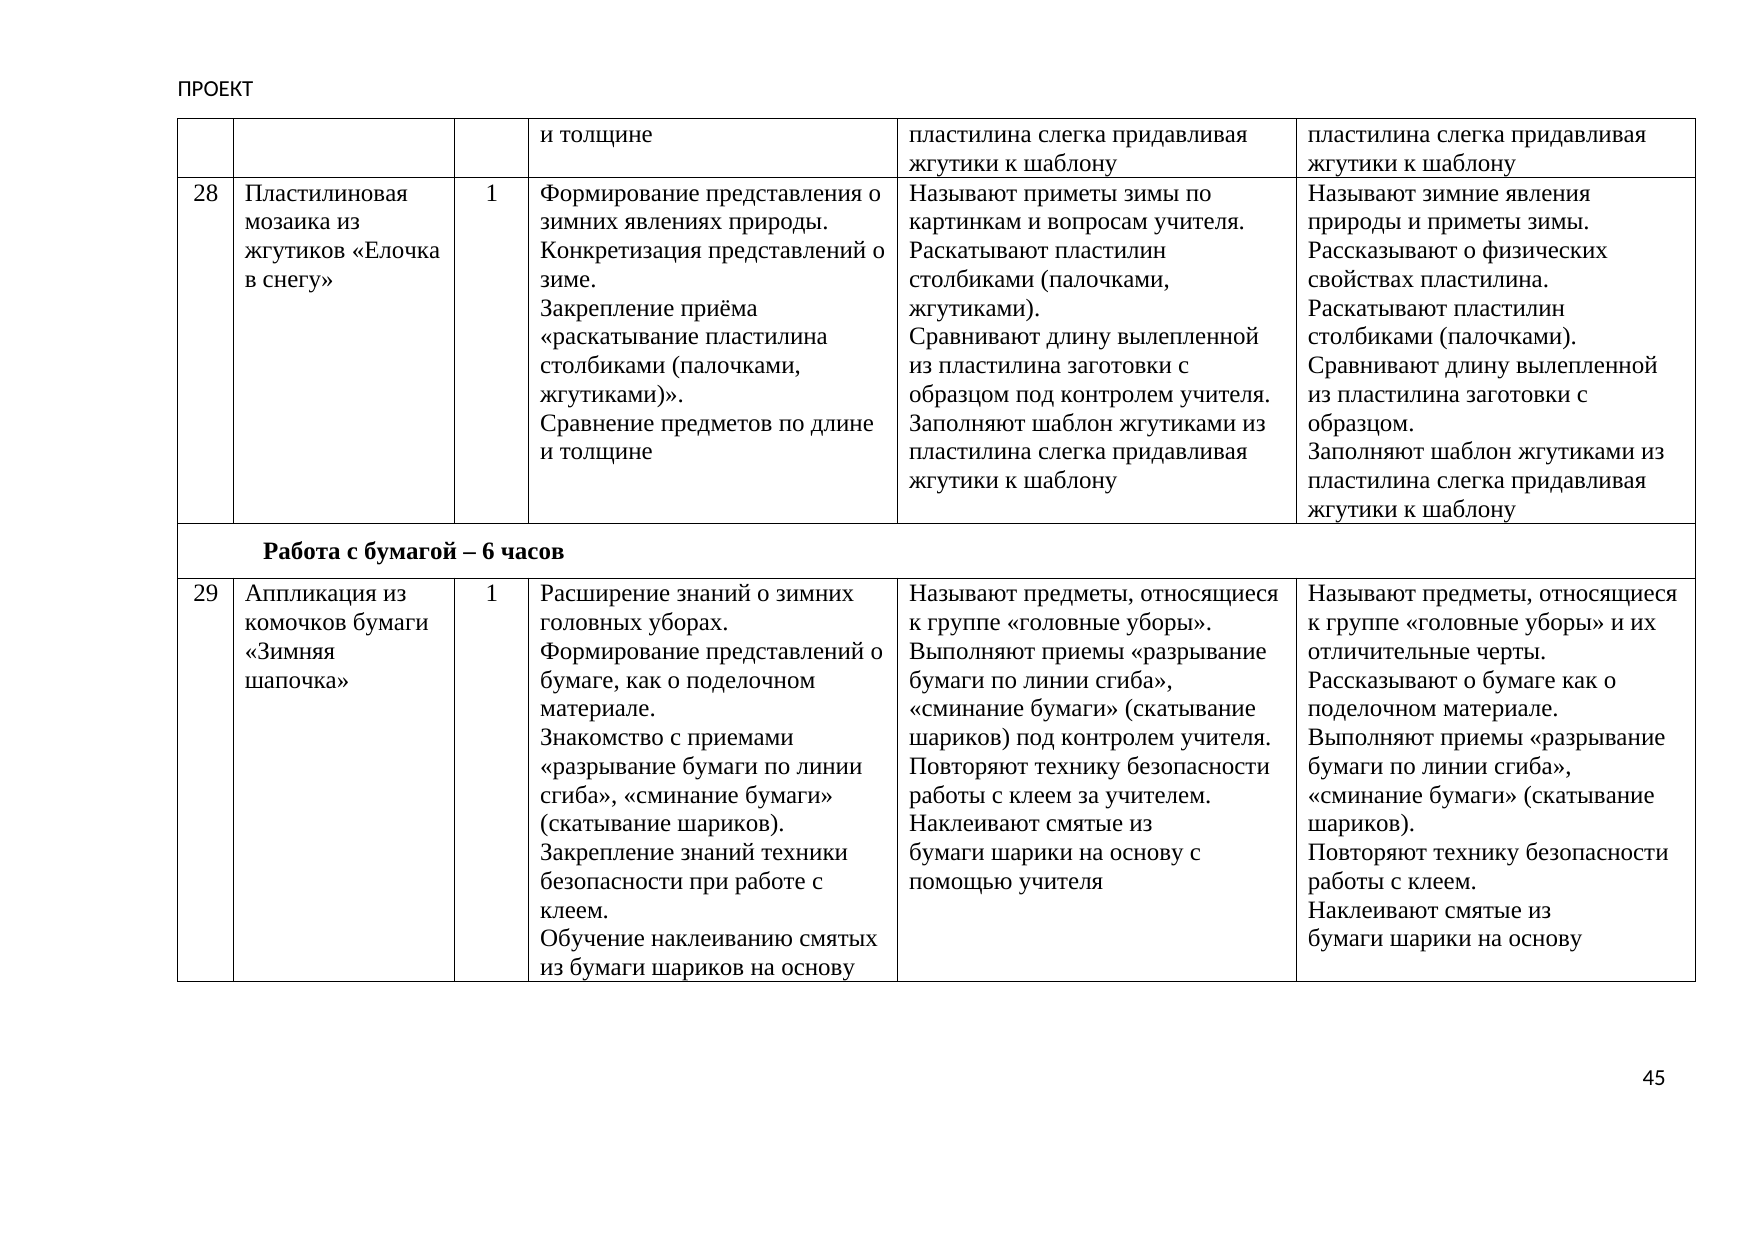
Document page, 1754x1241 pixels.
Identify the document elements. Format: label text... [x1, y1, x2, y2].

table_cell Расширение знаний о зимних головных уборах. Формирование представлений о бумаге, как о поделочном материале. Знакомство с приемами «разрывание бумаги по линии сгиба», «сминание бумаги» (скатывание шариков). Закрепление знаний техники безопасности при работе с клеем. Обучение наклеиванию смятых из бумаги шариков на основу [529, 579, 897, 981]
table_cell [234, 119, 454, 177]
table_cell 1 [455, 178, 528, 523]
table_cell Аппликация из комочков бумаги «Зимняя шапочка» [234, 579, 454, 981]
table_cell Называют предметы, относящиеся к группе «головные уборы» и их отличительные черты. Рассказывают о бумаге как о поделочном материале. Выполняют приемы «разрывание бумаги по линии сгиба», «сминание бумаги» (скатывание шариков). Повторяют технику безопасности работы с клеем. Наклеивают смятые из бумаги шарики на основу [1297, 579, 1695, 981]
table_cell Называют предметы, относящиеся к группе «головные уборы». Выполняют приемы «разрывание бумаги по линии сгиба», «сминание бумаги» (скатывание шариков) под контролем учителя. Повторяют технику безопасности работы с клеем за учителем. Наклеивают смятые из бумаги шарики на основу с помощью учителя [898, 579, 1296, 981]
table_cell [898, 119, 1296, 177]
table_cell 28 [178, 178, 233, 523]
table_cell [1297, 119, 1695, 177]
table_cell Работа с бумагой – 6 часов [178, 524, 1695, 577]
table_cell Формирование представления о зимних явлениях природы. Конкретизация представлений о зиме. Закрепление приёма «раскатывание пластилина столбиками (палочками, жгутиками)». Сравнение предметов по длине и толщине [529, 178, 897, 523]
table_cell 1 [455, 579, 528, 981]
table_cell Называют зимние явления природы и приметы зимы. Рассказывают о физических свойствах пластилина. Раскатывают пластилин столбиками (палочками). Сравнивают длину вылепленной из пластилина заготовки с образцом. Заполняют шаблон жгутиками из пластилина слегка придавливая жгутики к шаблону [1297, 178, 1695, 523]
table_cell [529, 119, 897, 177]
table_cell 1 [455, 119, 528, 177]
table_cell 27 [178, 119, 233, 177]
table_cell Называют приметы зимы по картинкам и вопросам учителя. Раскатывают пластилин столбиками (палочками, жгутиками). Сравнивают длину вылепленной из пластилина заготовки с образцом под контролем учителя. Заполняют шаблон жгутиками из пластилина слегка придавливая жгутики к шаблону [898, 178, 1296, 523]
table_cell 29 [178, 579, 233, 981]
table_cell Пластилиновая мозаика из жгутиков «Елочка в снегу» [234, 178, 454, 523]
